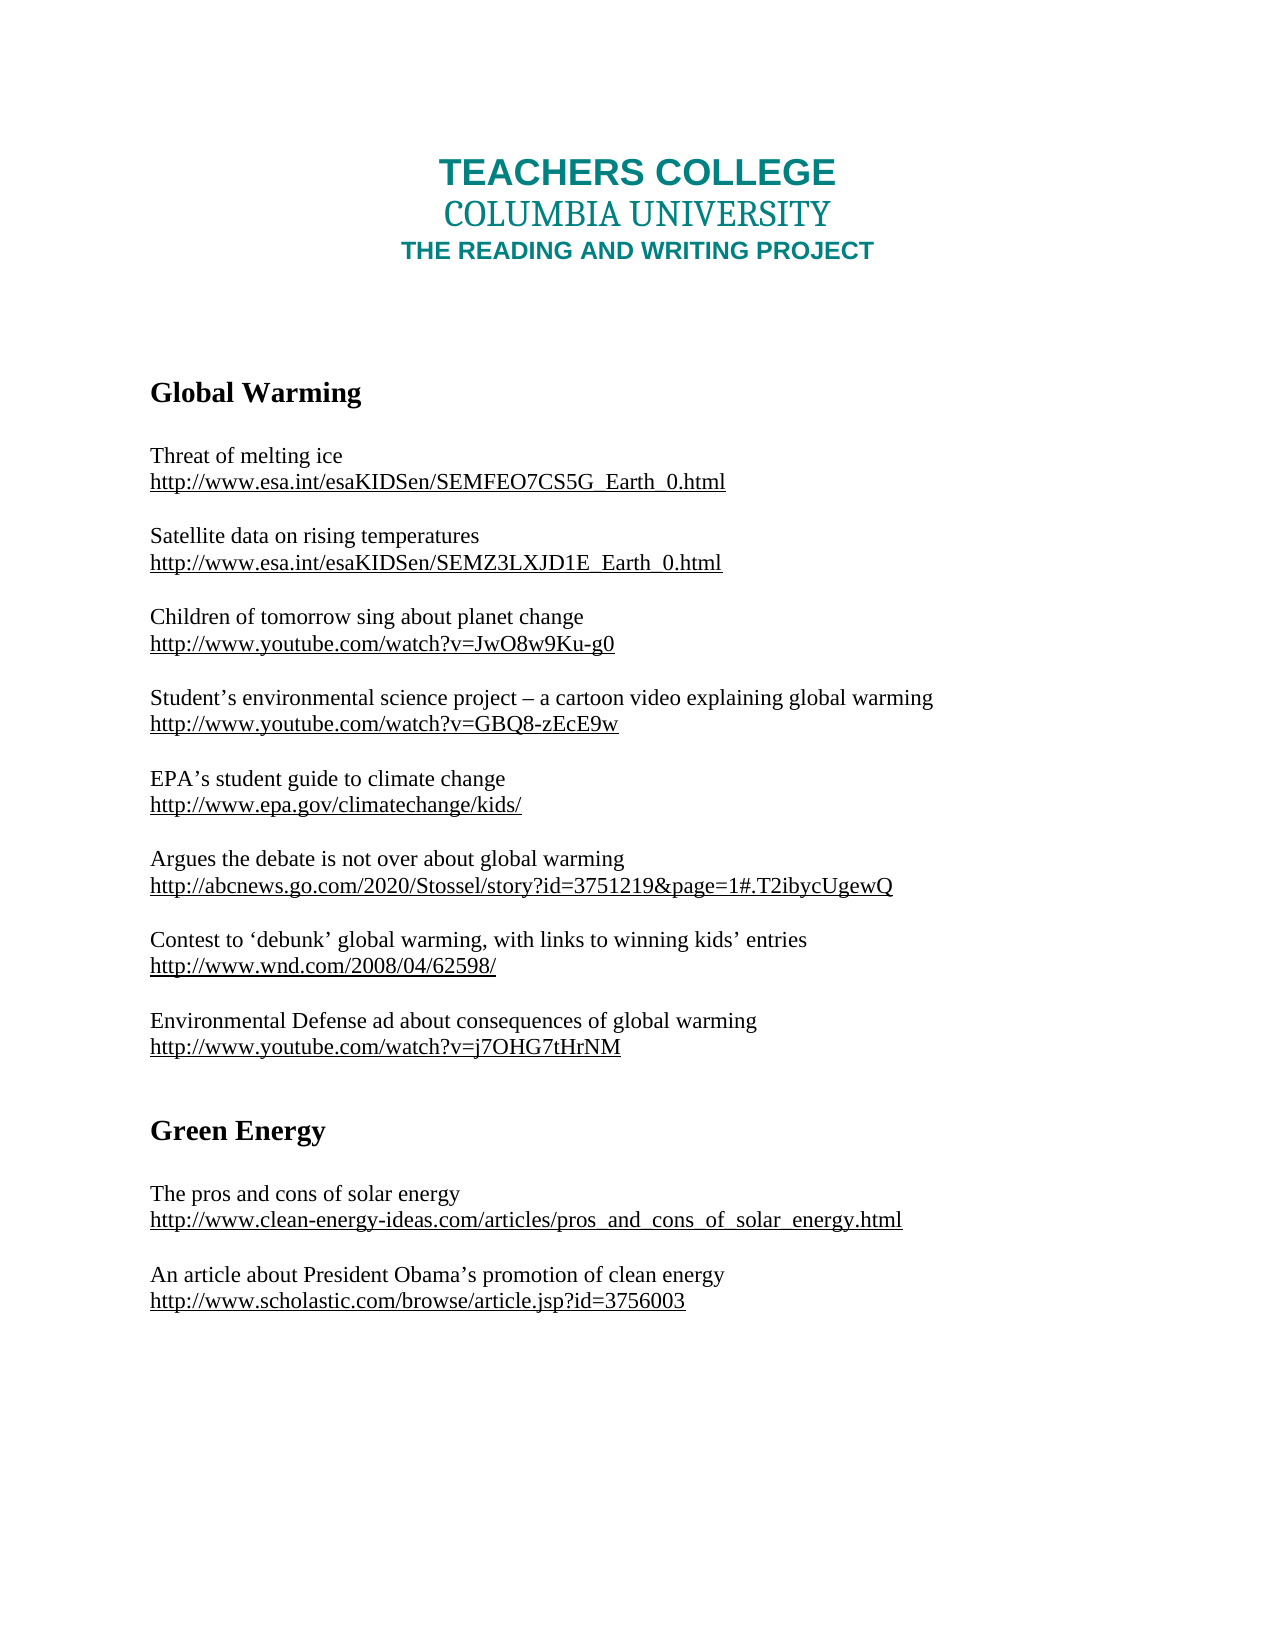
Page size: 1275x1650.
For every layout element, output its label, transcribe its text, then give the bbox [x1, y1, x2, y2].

text Student’s environmental science project – a cartoon video explaining global warming [150, 684, 1125, 710]
text http://www.youtube.com/watch?v=GBQ8-zEcE9w [150, 710, 1125, 737]
text http://www.epa.gov/climatechange/kids/ [150, 791, 1125, 817]
text http://www.youtube.com/watch?v=JwO8w9Ku-g0 [150, 629, 1125, 656]
text http://www.scholastic.com/browse/article.jsp?id=3756003 [150, 1287, 1125, 1313]
text http://abcnews.go.com/2020/Stossel/story?id=3751219&page=1#.T2ibycUgewQ [150, 872, 1125, 898]
subtitle Global Warming [150, 375, 1125, 409]
text http://www.esa.int/esaKIDSen/SEMZ3LXJD1E_Earth_0.html [150, 549, 1125, 575]
text Contest to ‘debunk’ global warming, with links to winning kids’ entries [150, 926, 1125, 952]
text Satellite data on rising temperatures [150, 522, 1125, 549]
text Argues the debate is not over about global warming [150, 845, 1125, 872]
text Threat of melting ice [150, 442, 1125, 468]
text Children of tomorrow sing about planet change [150, 603, 1125, 629]
text The pros and cons of solar energy [150, 1180, 1125, 1206]
text http://www.youtube.com/watch?v=j7OHG7tHrNM [150, 1033, 1125, 1059]
text EPA’s student guide to climate change [150, 765, 1125, 791]
subtitle Green Energy [150, 1113, 1125, 1147]
text http://www.wnd.com/2008/04/62598/ [150, 952, 1125, 979]
text Environmental Defense ad about consequences of global warming [150, 1007, 1125, 1033]
text http://www.clean-energy-ideas.com/articles/pros_and_cons_of_solar_energy.html [150, 1206, 1125, 1233]
text An article about President Obama’s promotion of clean energy [150, 1261, 1125, 1287]
text http://www.esa.int/esaKIDSen/SEMFEO7CS5G_Earth_0.html [150, 468, 1125, 494]
